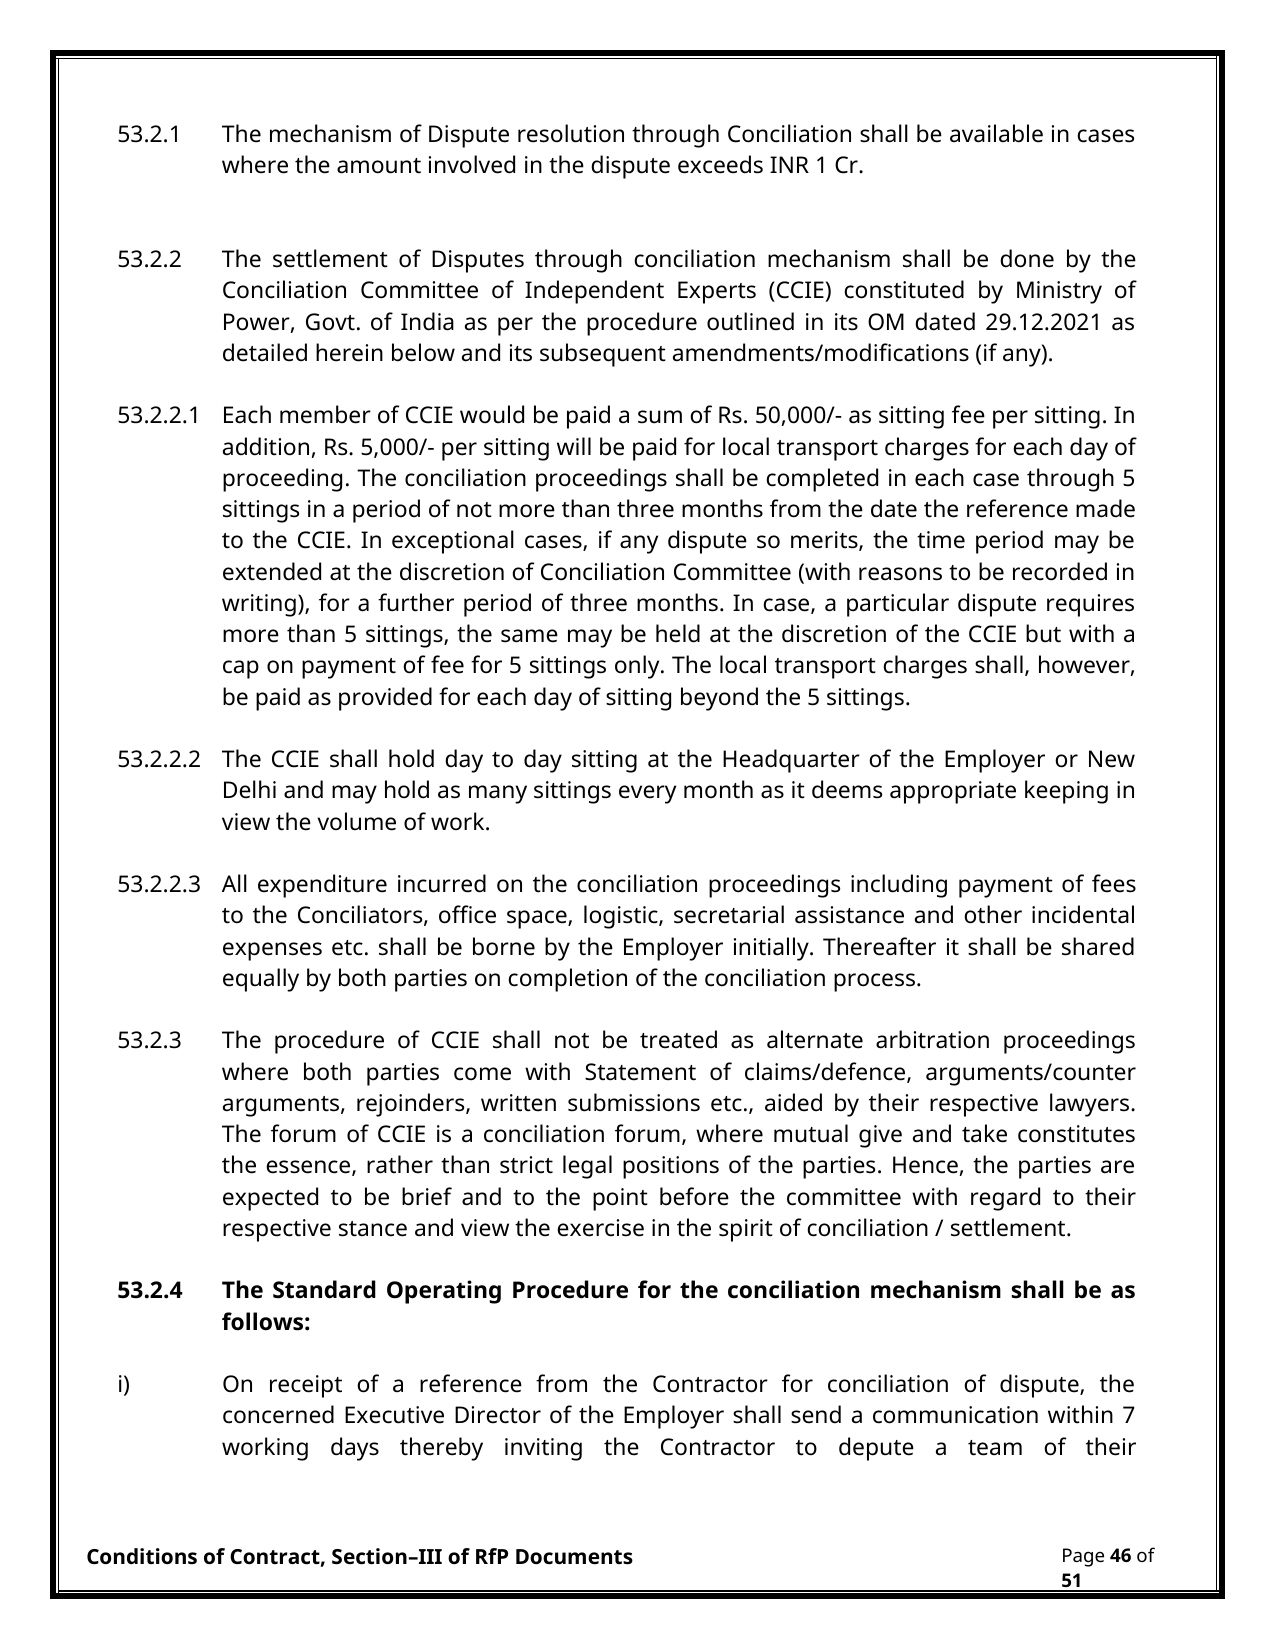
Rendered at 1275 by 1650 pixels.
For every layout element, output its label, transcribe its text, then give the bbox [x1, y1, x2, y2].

text 53.2.1 The mechanism of Dispute resolution through Conciliation shall be available in cases where the amount involved in the dispute exceeds INR 1 Cr. [117, 118, 1137, 181]
text 53.2.4 The Standard Operating Procedure for the conciliation mechanism shall be as follows: [117, 1274, 1137, 1337]
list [117, 1368, 1137, 1462]
text 53.2.2 The settlement of Disputes through conciliation mechanism shall be done by the Conciliation Committee of Independent Experts (CCIE) constituted by Ministry of Power, Govt. of India as per the procedure outlined in its OM dated 29.12.2021 as detailed herein below and its subsequent amendments/modifications (if any). [117, 243, 1137, 368]
text 53.2.2.2 The CCIE shall hold day to day sitting at the Headquarter of the Employer or New Delhi and may hold as many sittings every month as it deems appropriate keeping in view the volume of work. [117, 743, 1137, 837]
text 53.2.3 The procedure of CCIE shall not be treated as alternate arbitration proceedings where both parties come with Statement of claims/defence, arguments/counter arguments, rejoinders, written submissions etc., aided by their respective lawyers. The forum of CCIE is a conciliation forum, where mutual give and take constitutes the essence, rather than strict legal positions of the parties. Hence, the parties are expected to be brief and to the point before the committee with regard to their respective stance and view the exercise in the spirit of conciliation / settlement. [117, 1024, 1137, 1243]
text 53.2.2.3 All expenditure incurred on the conciliation proceedings including payment of fees to the Conciliators, office space, logistic, secretarial assistance and other incidental expenses etc. shall be borne by the Employer initially. Thereafter it shall be shared equally by both parties on completion of the conciliation process. [117, 868, 1137, 993]
text 53.2.2.1 Each member of CCIE would be paid a sum of Rs. 50,000/- as sitting fee per sitting. In addition, Rs. 5,000/- per sitting will be paid for local transport charges for each day of proceeding. The conciliation proceedings shall be completed in each case through 5 sittings in a period of not more than three months from the date the reference made to the CCIE. In exceptional cases, if any dispute so merits, the time period may be extended at the discretion of Conciliation Committee (with reasons to be recorded in writing), for a further period of three months. In case, a particular dispute requires more than 5 sittings, the same may be held at the discretion of the CCIE but with a cap on payment of fee for 5 sittings only. The local transport charges shall, however, be paid as provided for each day of sitting beyond the 5 sittings. [117, 399, 1137, 712]
